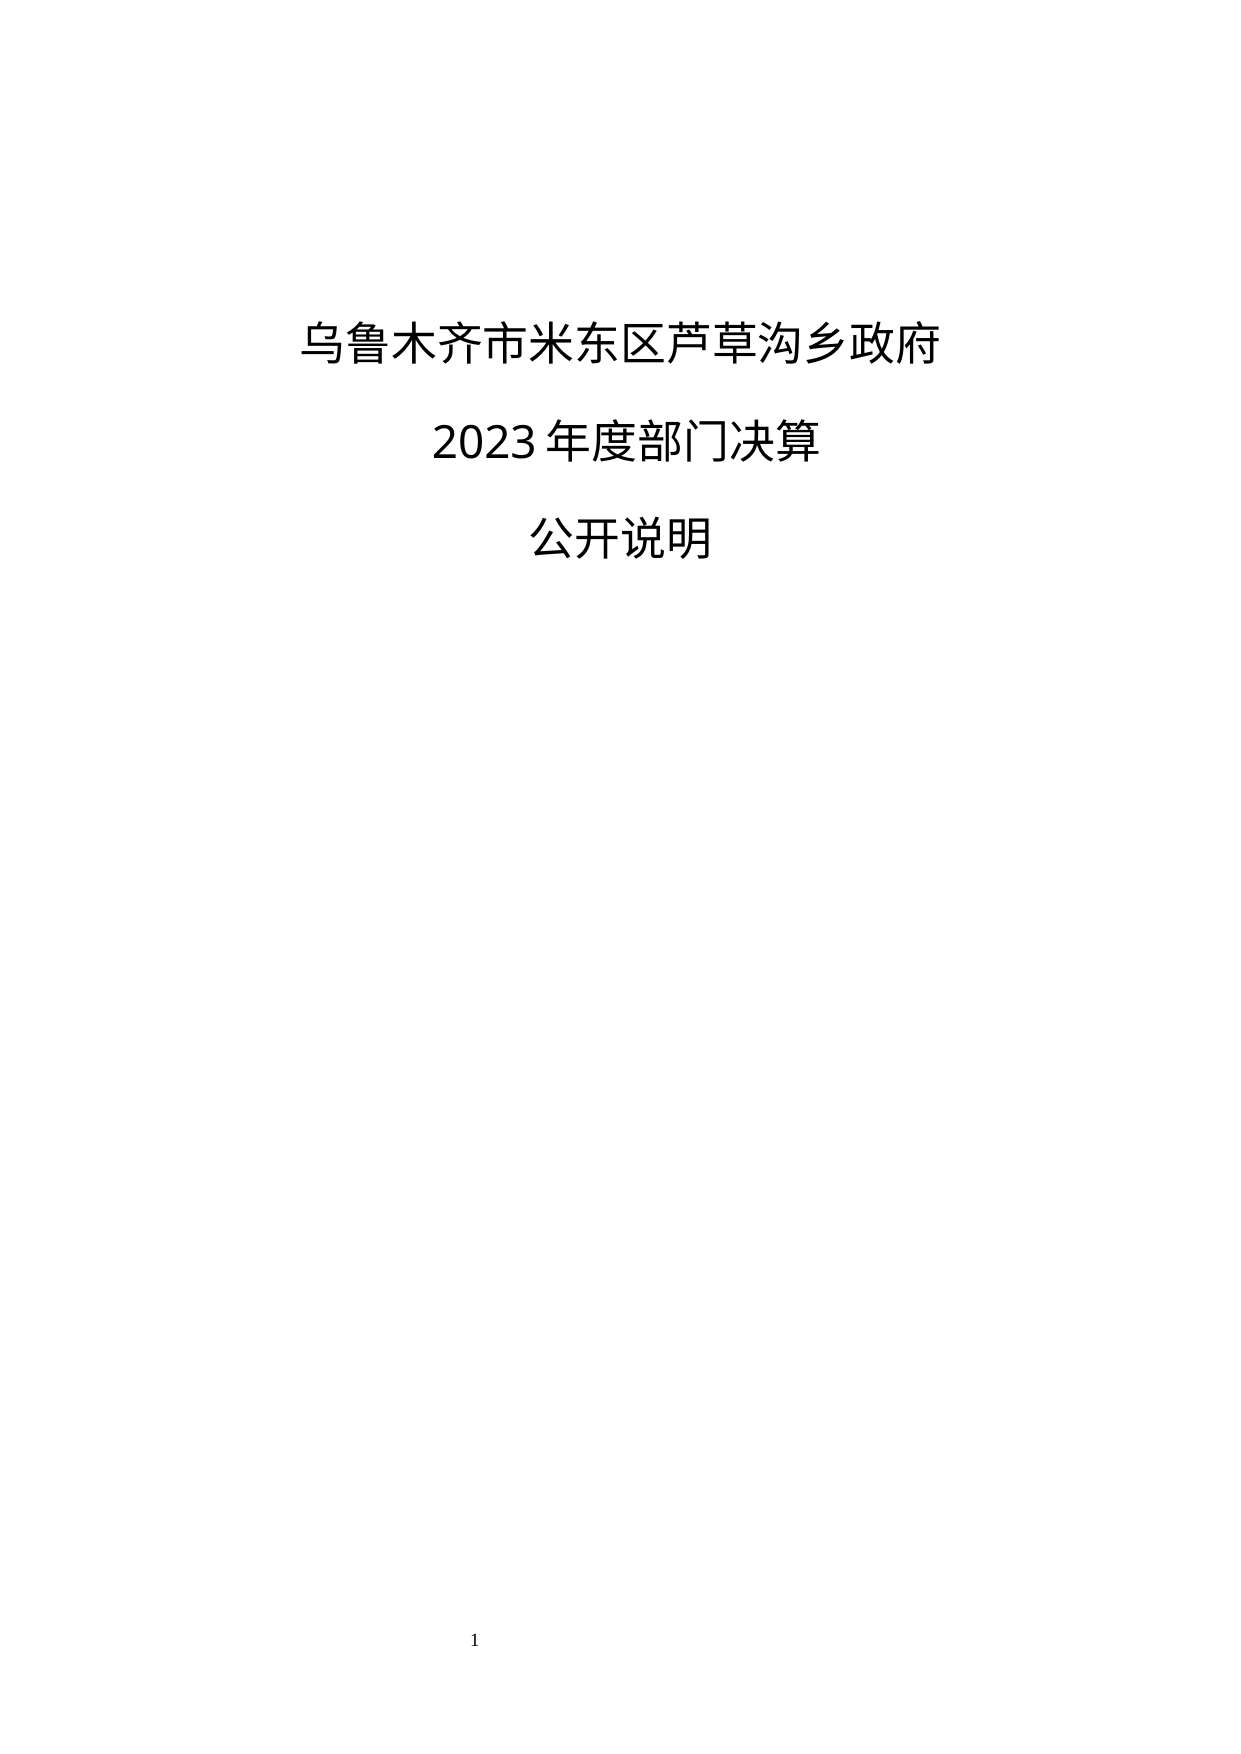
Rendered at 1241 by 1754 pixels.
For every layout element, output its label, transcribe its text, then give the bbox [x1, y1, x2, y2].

text 乌鲁木齐市米东区芦草沟乡政府 [187, 292, 1053, 389]
text 2023年度部门决算 [187, 389, 1053, 487]
text 公开说明 [187, 487, 1053, 584]
